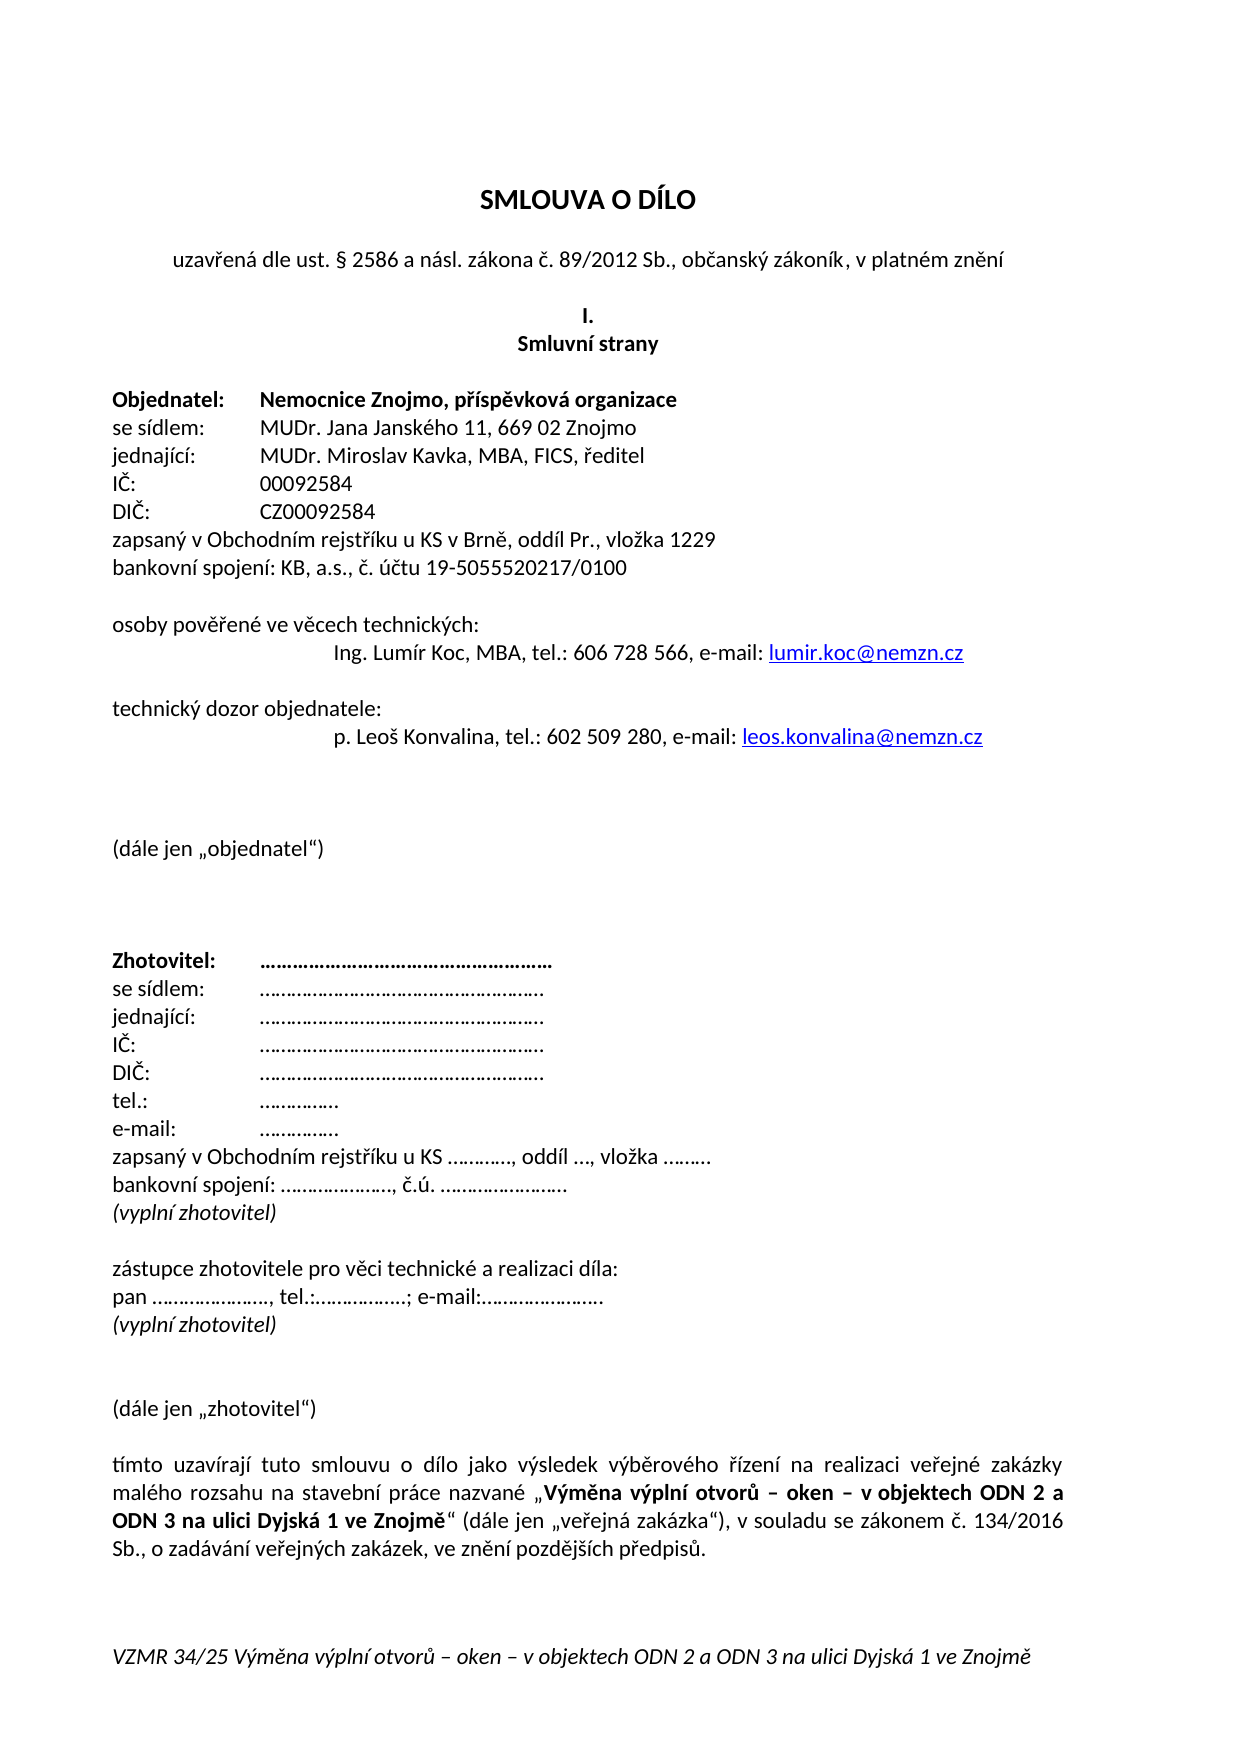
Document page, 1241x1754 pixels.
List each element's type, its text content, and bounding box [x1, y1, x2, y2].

text technický dozor objednatele: [112, 694, 1064, 722]
text (dále jen „zhotovitel“) [112, 1394, 1064, 1422]
text DIČ: ……………………………………………… tel.: …………… [112, 1058, 1064, 1114]
text DIČ: CZ00092584 zapsaný v Obchodním rejstříku u KS v Brně, oddíl Pr., vložka 1229 [112, 497, 1064, 553]
text I. Smluvní strany [112, 273, 1064, 357]
text (vyplní zhotovitel) [112, 1310, 1064, 1338]
text SMLOUVA O DÍLO [112, 181, 1064, 217]
text zapsaný v Obchodním rejstříku u KS …………, oddíl …, vložka ……… [112, 1142, 1064, 1170]
text se sídlem: ……………………………………………… [112, 974, 1064, 1002]
text osoby pověřené ve věcech technických: [112, 610, 1064, 638]
text (dále jen „objednatel“) [112, 834, 1064, 862]
text zástupce zhotovitele pro věci technické a realizaci díla: [112, 1254, 1064, 1282]
text jednající: MUDr. Miroslav Kavka, MBA, FICS, ředitel IČ: 00092584 [112, 441, 1064, 497]
text tímto uzavírají tuto smlouvu o dílo jako výsledek výběrového řízení na realizaci veřejné zakázky malého rozsahu na stavební práce nazvané „Výměna výplní otvorů – oken – v objektech ODN 2 a ODN 3 na ulici Dyjská 1 ve Znojmě“ (dále jen „veřejná zakázka“), v souladu se zákonem č. 134/2016 Sb., o zadávání veřejných zakázek, ve znění pozdějších předpisů. [112, 1450, 1064, 1562]
text e-mail: …………… [112, 1114, 1064, 1142]
text bankovní spojení: KB, a.s., č. účtu 19-5055520217/0100 [112, 553, 1064, 610]
text p. Leoš Konvalina, tel.: 602 509 280, e-mail: leos.konvalina@nemzn.cz [333, 722, 1064, 750]
text Zhotovitel: ……………………………………………… [112, 946, 1064, 974]
text uzavřená dle ust. § násl. zákona č. 89/2012 Sb., občanský zákoník, v platném znění [112, 245, 1064, 273]
text Ing. Lumír Koc, MBA, tel.: 606 728 566, e-mail: lumir.koc@nemzn.cz [259, 638, 1064, 666]
text Objednatel: Nemocnice Znojmo, příspěvková organizace se sídlem: MUDr. Jana Janského 11, 669 02 Znojmo [112, 357, 1064, 441]
text jednající: ……………………………………………… IČ: ……………………………………………… [112, 1002, 1064, 1058]
text pan …………………., tel.:……………..; e-mail:………………….. [112, 1282, 1064, 1310]
text bankovní spojení: …………………, č.ú. …………………… [112, 1170, 1064, 1198]
text (vyplní zhotovitel) [112, 1198, 1064, 1226]
